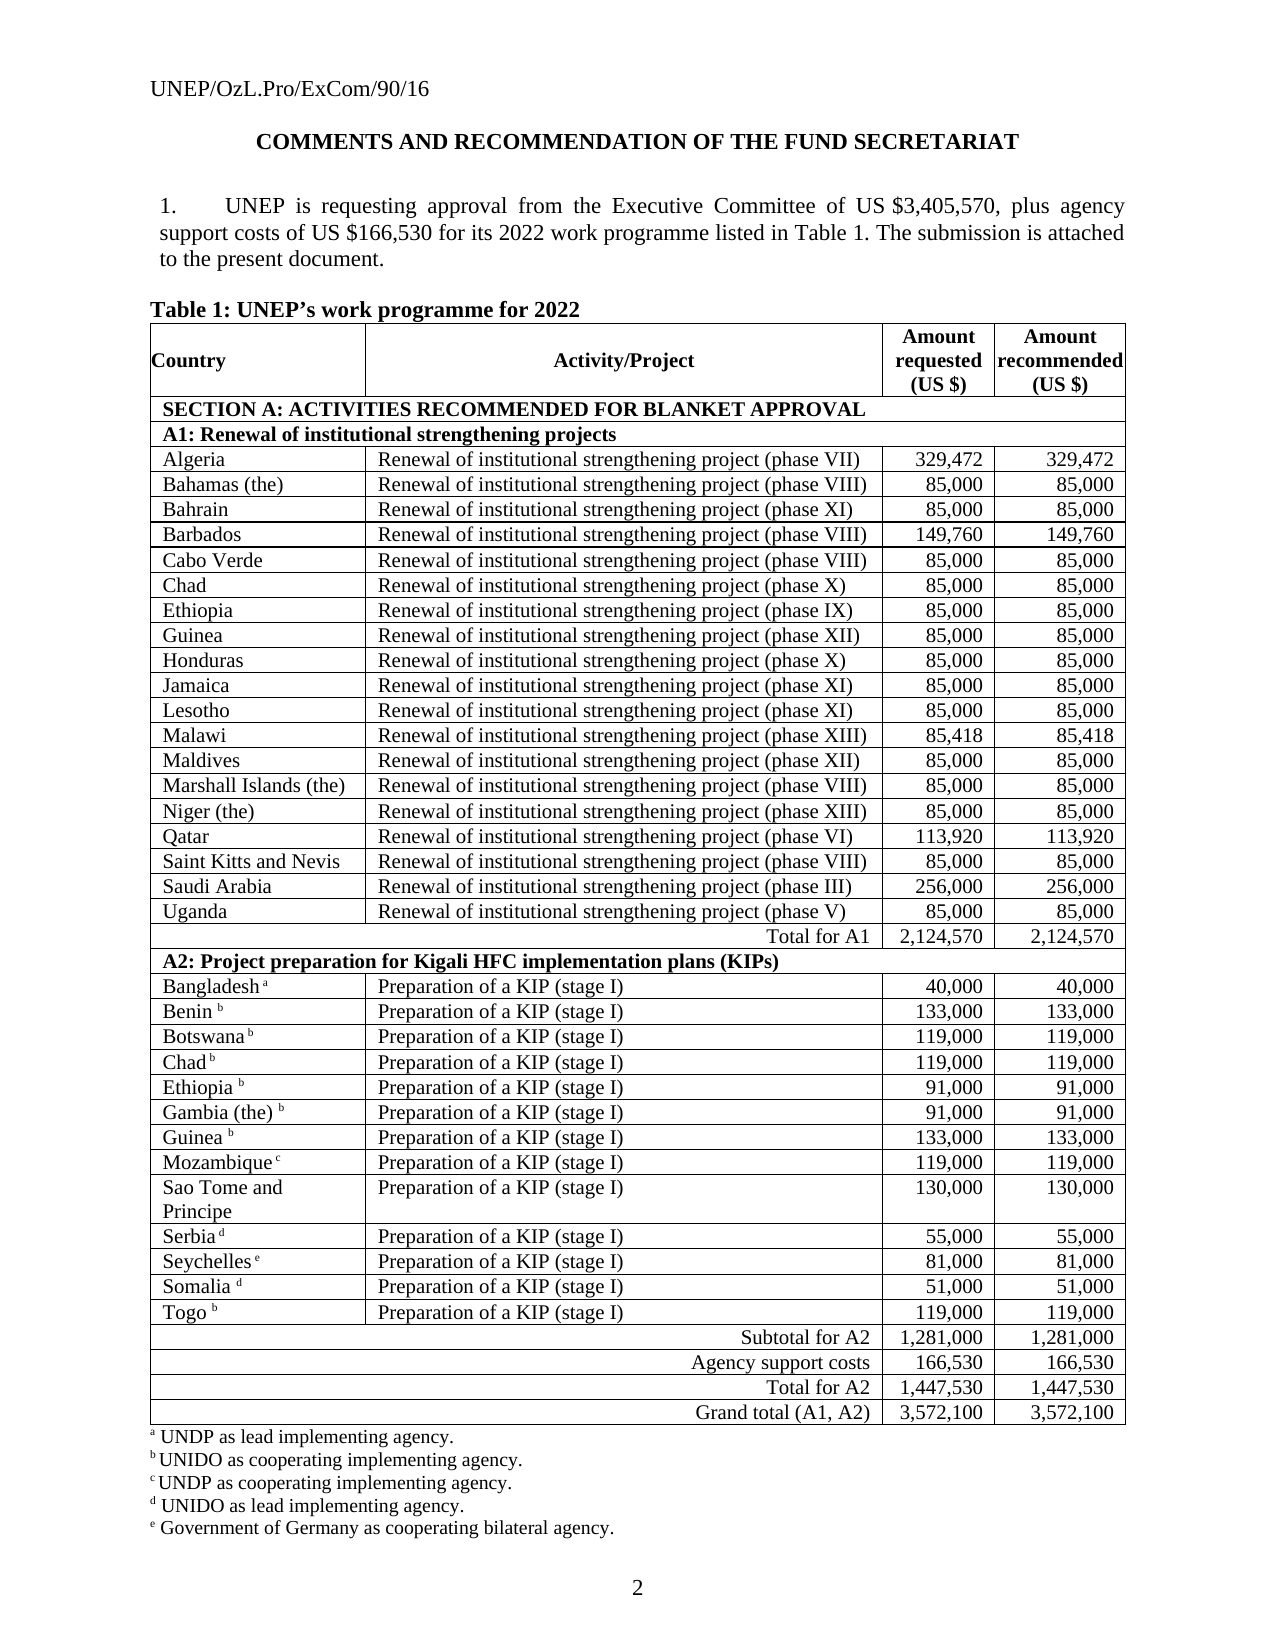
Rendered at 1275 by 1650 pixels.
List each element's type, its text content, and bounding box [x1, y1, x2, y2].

table_cell Uganda [151, 899, 365, 923]
table_cell Marshall Islands (the) [151, 774, 365, 797]
table_cell Preparation of a KIP (stage I) [366, 1125, 882, 1149]
table_cell Chad [151, 573, 365, 597]
table_cell 55,000 [883, 1224, 994, 1248]
table_cell Bahrain [151, 497, 365, 521]
table_cell 119,000 [883, 1300, 994, 1324]
table_cell Preparation of a KIP (stage I) [366, 1224, 882, 1248]
table_header Amount recommended (US $) [995, 324, 1125, 396]
table_cell 85,000 [883, 748, 994, 772]
table_cell 133,000 [995, 1125, 1125, 1149]
table_header Amount requested (US $) [883, 324, 994, 396]
table_cell 166,530 [883, 1350, 994, 1374]
table_cell Benin b [151, 999, 365, 1023]
table_cell Preparation of a KIP (stage I) [366, 1300, 882, 1324]
table_cell Renewal of institutional strengthening project (phase XI) [366, 673, 882, 697]
table_cell 85,000 [995, 849, 1125, 873]
table_cell 85,000 [883, 899, 994, 923]
table_cell Renewal of institutional strengthening project (phase V) [366, 899, 882, 923]
table_cell Preparation of a KIP (stage I) [366, 1050, 882, 1074]
table_cell 2,124,570 [995, 924, 1125, 948]
table_cell 1,447,530 [995, 1375, 1125, 1399]
table_cell 2,124,570 [883, 924, 994, 948]
table_cell Barbados [151, 523, 365, 546]
table_cell Malawi [151, 723, 365, 747]
table_cell 40,000 [883, 974, 994, 998]
table_cell 85,418 [883, 723, 994, 747]
table_cell Cabo Verde [151, 548, 365, 572]
table_cell 85,418 [995, 723, 1125, 747]
table_cell Mozambique c [151, 1150, 365, 1174]
table_cell Saint Kitts and Nevis [151, 849, 365, 873]
text a UNDP as lead implementing agency. [150, 1425, 1125, 1448]
table_cell Chad b [151, 1050, 365, 1074]
table_cell Preparation of a KIP (stage I) [366, 999, 882, 1023]
table_cell Preparation of a KIP (stage I) [366, 974, 882, 998]
table_cell 119,000 [883, 1050, 994, 1074]
table_cell Renewal of institutional strengthening project (phase VI) [366, 824, 882, 848]
table_cell 85,000 [995, 548, 1125, 572]
table_cell Renewal of institutional strengthening project (phase XII) [366, 748, 882, 772]
table_cell Agency support costs [151, 1350, 882, 1374]
table_cell Subtotal for A2 [151, 1325, 882, 1349]
table_cell Preparation of a KIP (stage I) [366, 1275, 882, 1298]
table_cell 329,472 [883, 447, 994, 471]
table_cell 119,000 [995, 1025, 1125, 1048]
table_cell Grand total (A1, A2) [151, 1400, 882, 1424]
table_cell 3,572,100 [995, 1400, 1125, 1424]
table_cell Preparation of a KIP (stage I) [366, 1025, 882, 1048]
text b UNIDO as cooperating implementing agency. [150, 1448, 1125, 1471]
table_cell Algeria [151, 447, 365, 471]
table_cell 91,000 [995, 1075, 1125, 1099]
table_cell 133,000 [883, 1125, 994, 1149]
table_cell 1,281,000 [995, 1325, 1125, 1349]
text e Government of Germany as cooperating bilateral agency. [150, 1516, 1125, 1539]
table_cell 85,000 [883, 648, 994, 672]
table_cell Renewal of institutional strengthening project (phase X) [366, 648, 882, 672]
table_cell 51,000 [995, 1275, 1125, 1298]
table_cell 130,000 [883, 1175, 994, 1223]
table_cell Lesotho [151, 698, 365, 722]
table_cell Botswana b [151, 1025, 365, 1048]
table_cell 1,281,000 [883, 1325, 994, 1349]
table_cell 85,000 [995, 598, 1125, 622]
text COMMENTS AND RECOMMENDATION OF THE FUND SECRETARIAT [150, 128, 1125, 154]
table_cell Gambia (the) b [151, 1100, 365, 1124]
table_cell 91,000 [883, 1075, 994, 1099]
table_cell 40,000 [995, 974, 1125, 998]
table_cell 85,000 [995, 698, 1125, 722]
table_cell 85,000 [995, 623, 1125, 647]
table_cell Renewal of institutional strengthening project (phase VIII) [366, 774, 882, 797]
table_cell Honduras [151, 648, 365, 672]
table_header Country [151, 324, 365, 396]
table_cell Guinea b [151, 1125, 365, 1149]
text d UNIDO as lead implementing agency. [150, 1493, 1125, 1516]
table_cell 1,447,530 [883, 1375, 994, 1399]
table_cell Ethiopia b [151, 1075, 365, 1099]
table_cell 85,000 [883, 774, 994, 797]
table_cell 85,000 [883, 698, 994, 722]
table_cell Preparation of a KIP (stage I) [366, 1150, 882, 1174]
table_cell SECTION A: ACTIVITIES RECOMMENDED FOR BLANKET APPROVAL [151, 397, 1125, 421]
table_cell Renewal of institutional strengthening project (phase VIII) [366, 472, 882, 496]
table_cell 119,000 [995, 1050, 1125, 1074]
table_cell 85,000 [883, 598, 994, 622]
table_cell Togo b [151, 1300, 365, 1324]
table_cell Saudi Arabia [151, 874, 365, 898]
table_cell 55,000 [995, 1224, 1125, 1248]
table_cell 85,000 [995, 899, 1125, 923]
table_cell 85,000 [995, 472, 1125, 496]
table_cell 133,000 [883, 999, 994, 1023]
table_cell 256,000 [995, 874, 1125, 898]
table_cell 149,760 [995, 523, 1125, 546]
table_cell Maldives [151, 748, 365, 772]
table_cell Renewal of institutional strengthening project (phase XI) [366, 497, 882, 521]
table_cell 85,000 [995, 673, 1125, 697]
table_cell Renewal of institutional strengthening project (phase X) [366, 573, 882, 597]
table_cell Renewal of institutional strengthening project (phase III) [366, 874, 882, 898]
table_cell 133,000 [995, 999, 1125, 1023]
table_cell 166,530 [995, 1350, 1125, 1374]
table_cell 91,000 [995, 1100, 1125, 1124]
table_cell Sao Tome and Principe [151, 1175, 365, 1223]
table_cell 85,000 [883, 673, 994, 697]
table_cell 3,572,100 [883, 1400, 994, 1424]
table_cell 85,000 [995, 799, 1125, 823]
table_cell Ethiopia [151, 598, 365, 622]
table_cell 130,000 [995, 1175, 1125, 1223]
table_cell 81,000 [883, 1249, 994, 1273]
table_cell Bahamas (the) [151, 472, 365, 496]
table_cell Renewal of institutional strengthening project (phase VIII) [366, 849, 882, 873]
table_cell 85,000 [995, 748, 1125, 772]
table_cell 149,760 [883, 523, 994, 546]
table_cell 85,000 [883, 623, 994, 647]
table_cell 85,000 [883, 472, 994, 496]
table_cell 85,000 [995, 774, 1125, 797]
table_cell Preparation of a KIP (stage I) [366, 1100, 882, 1124]
table_cell Renewal of institutional strengthening project (phase XIII) [366, 723, 882, 747]
table_cell 119,000 [883, 1025, 994, 1048]
table_cell Total for A1 [151, 924, 882, 948]
table_cell Renewal of institutional strengthening project (phase VIII) [366, 548, 882, 572]
table_cell 113,920 [883, 824, 994, 848]
table_cell 85,000 [995, 573, 1125, 597]
table_cell 81,000 [995, 1249, 1125, 1273]
table_cell 329,472 [995, 447, 1125, 471]
table_cell Preparation of a KIP (stage I) [366, 1075, 882, 1099]
table_cell 256,000 [883, 874, 994, 898]
table_cell 85,000 [995, 648, 1125, 672]
table_cell Qatar [151, 824, 365, 848]
table_cell A1: Renewal of institutional strengthening projects [151, 422, 1125, 446]
table_cell 85,000 [883, 573, 994, 597]
table_cell Renewal of institutional strengthening project (phase XIII) [366, 799, 882, 823]
table_cell Seychelles e [151, 1249, 365, 1273]
table_cell 113,920 [995, 824, 1125, 848]
table_cell Jamaica [151, 673, 365, 697]
table_cell 85,000 [883, 548, 994, 572]
table_cell Niger (the) [151, 799, 365, 823]
table_cell Guinea [151, 623, 365, 647]
table_cell 119,000 [883, 1150, 994, 1174]
table_cell A2: Project preparation for Kigali HFC implementation plans (KIPs) [151, 949, 1125, 973]
table_cell Total for A2 [151, 1375, 882, 1399]
table_cell 85,000 [883, 849, 994, 873]
subtitle Table 1: UNEP’s work programme for 2022 [150, 296, 1125, 323]
table_cell Preparation of a KIP (stage I) [366, 1249, 882, 1273]
table_cell Renewal of institutional strengthening project (phase VII) [366, 447, 882, 471]
table_cell 119,000 [995, 1150, 1125, 1174]
table_cell 51,000 [883, 1275, 994, 1298]
table_cell Renewal of institutional strengthening project (phase IX) [366, 598, 882, 622]
table_cell Preparation of a KIP (stage I) [366, 1175, 882, 1223]
table_cell Renewal of institutional strengthening project (phase XI) [366, 698, 882, 722]
table_cell 91,000 [883, 1100, 994, 1124]
table_cell Bangladesh a [151, 974, 365, 998]
text c UNDP as cooperating implementing agency. [150, 1471, 1125, 1493]
table_header Activity/Project [366, 324, 882, 396]
table_cell 119,000 [995, 1300, 1125, 1324]
subtitle UNEP is requesting approval from the Executive Committee of US $3,405,570, plus agency support costs of US $166,530 for its 2022 work programme listed in Table 1. The submission is attached to the present document. [159, 192, 1125, 271]
table_cell 85,000 [995, 497, 1125, 521]
table_cell 85,000 [883, 799, 994, 823]
table_cell Renewal of institutional strengthening project (phase XII) [366, 623, 882, 647]
table_cell Renewal of institutional strengthening project (phase VIII) [366, 523, 882, 546]
table_cell 85,000 [883, 497, 994, 521]
table_cell Somalia d [151, 1275, 365, 1298]
table_cell Serbia d [151, 1224, 365, 1248]
